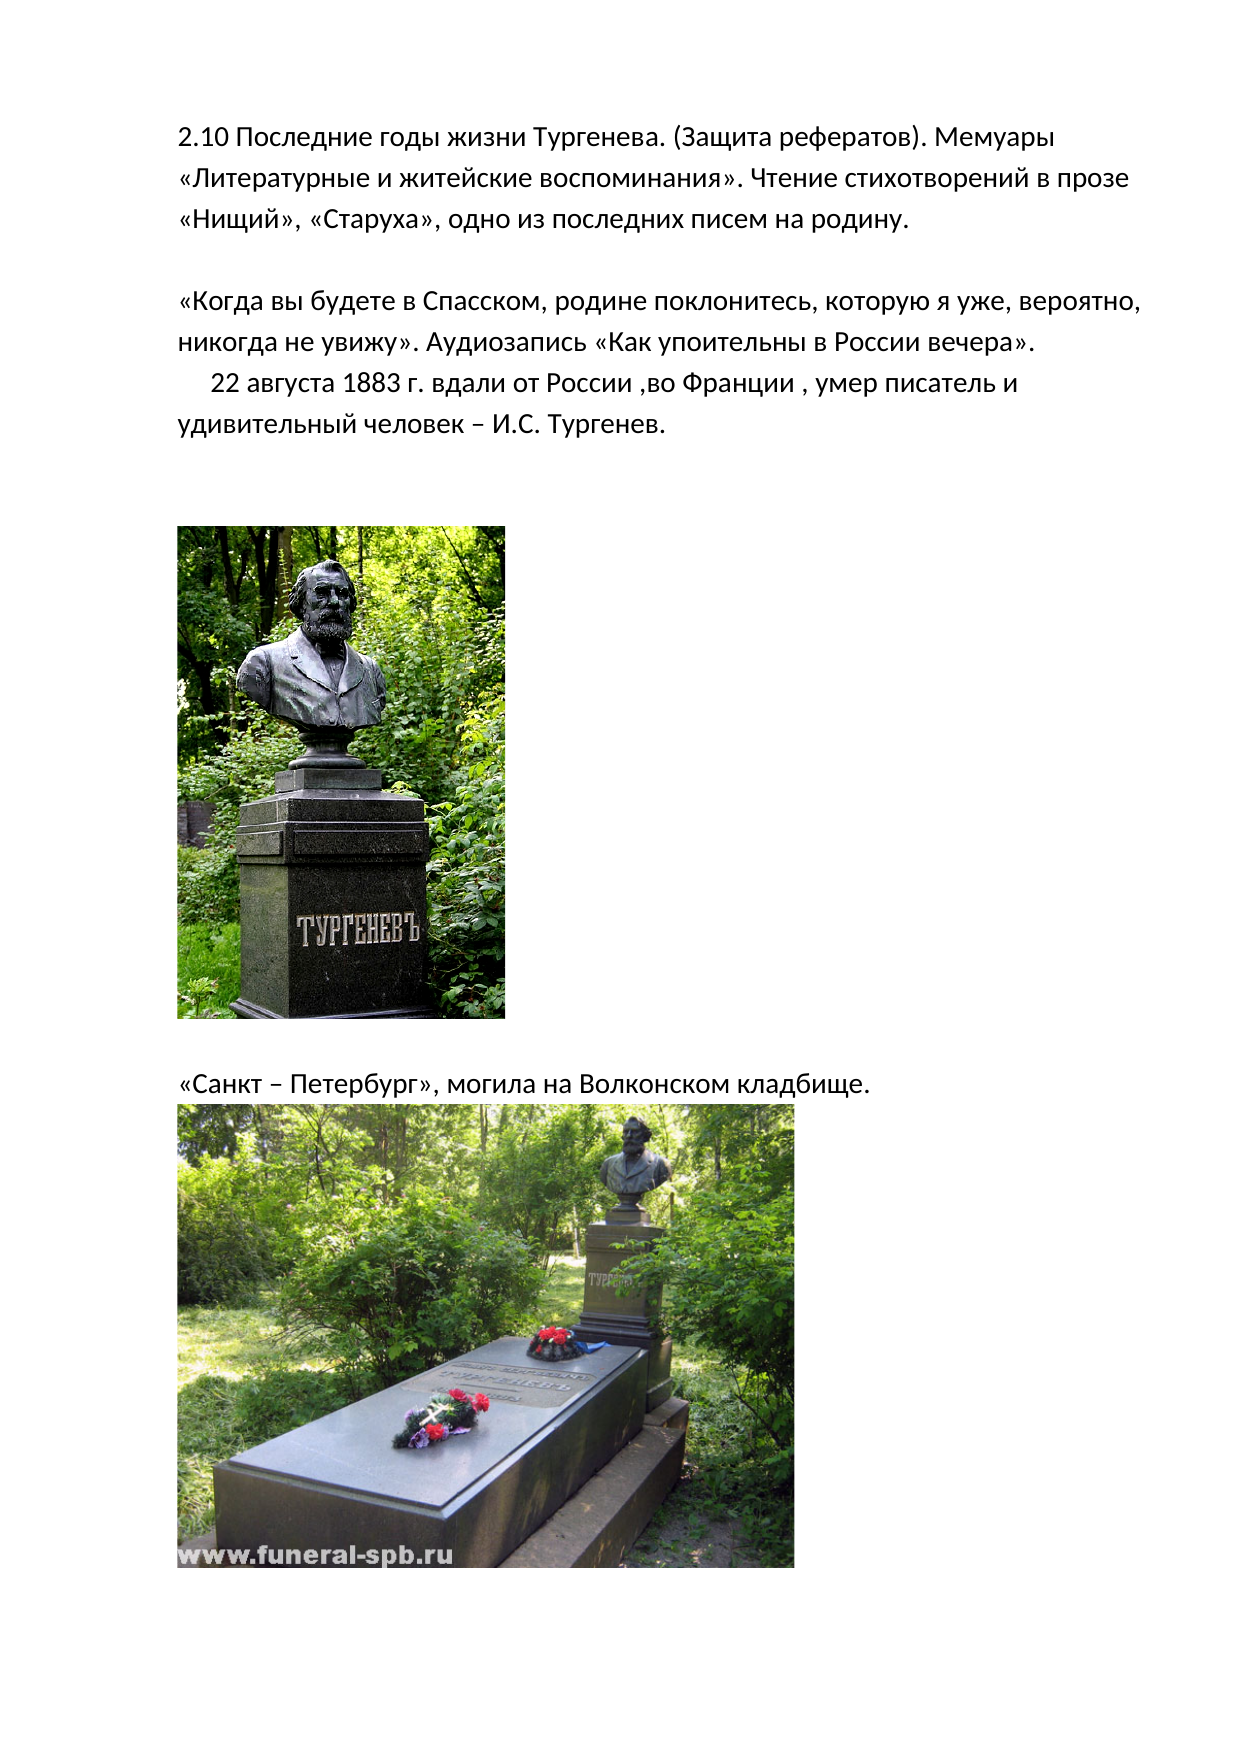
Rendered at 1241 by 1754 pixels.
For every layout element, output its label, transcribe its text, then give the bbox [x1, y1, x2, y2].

picture [177, 526, 506, 1019]
picture [177, 1104, 795, 1568]
